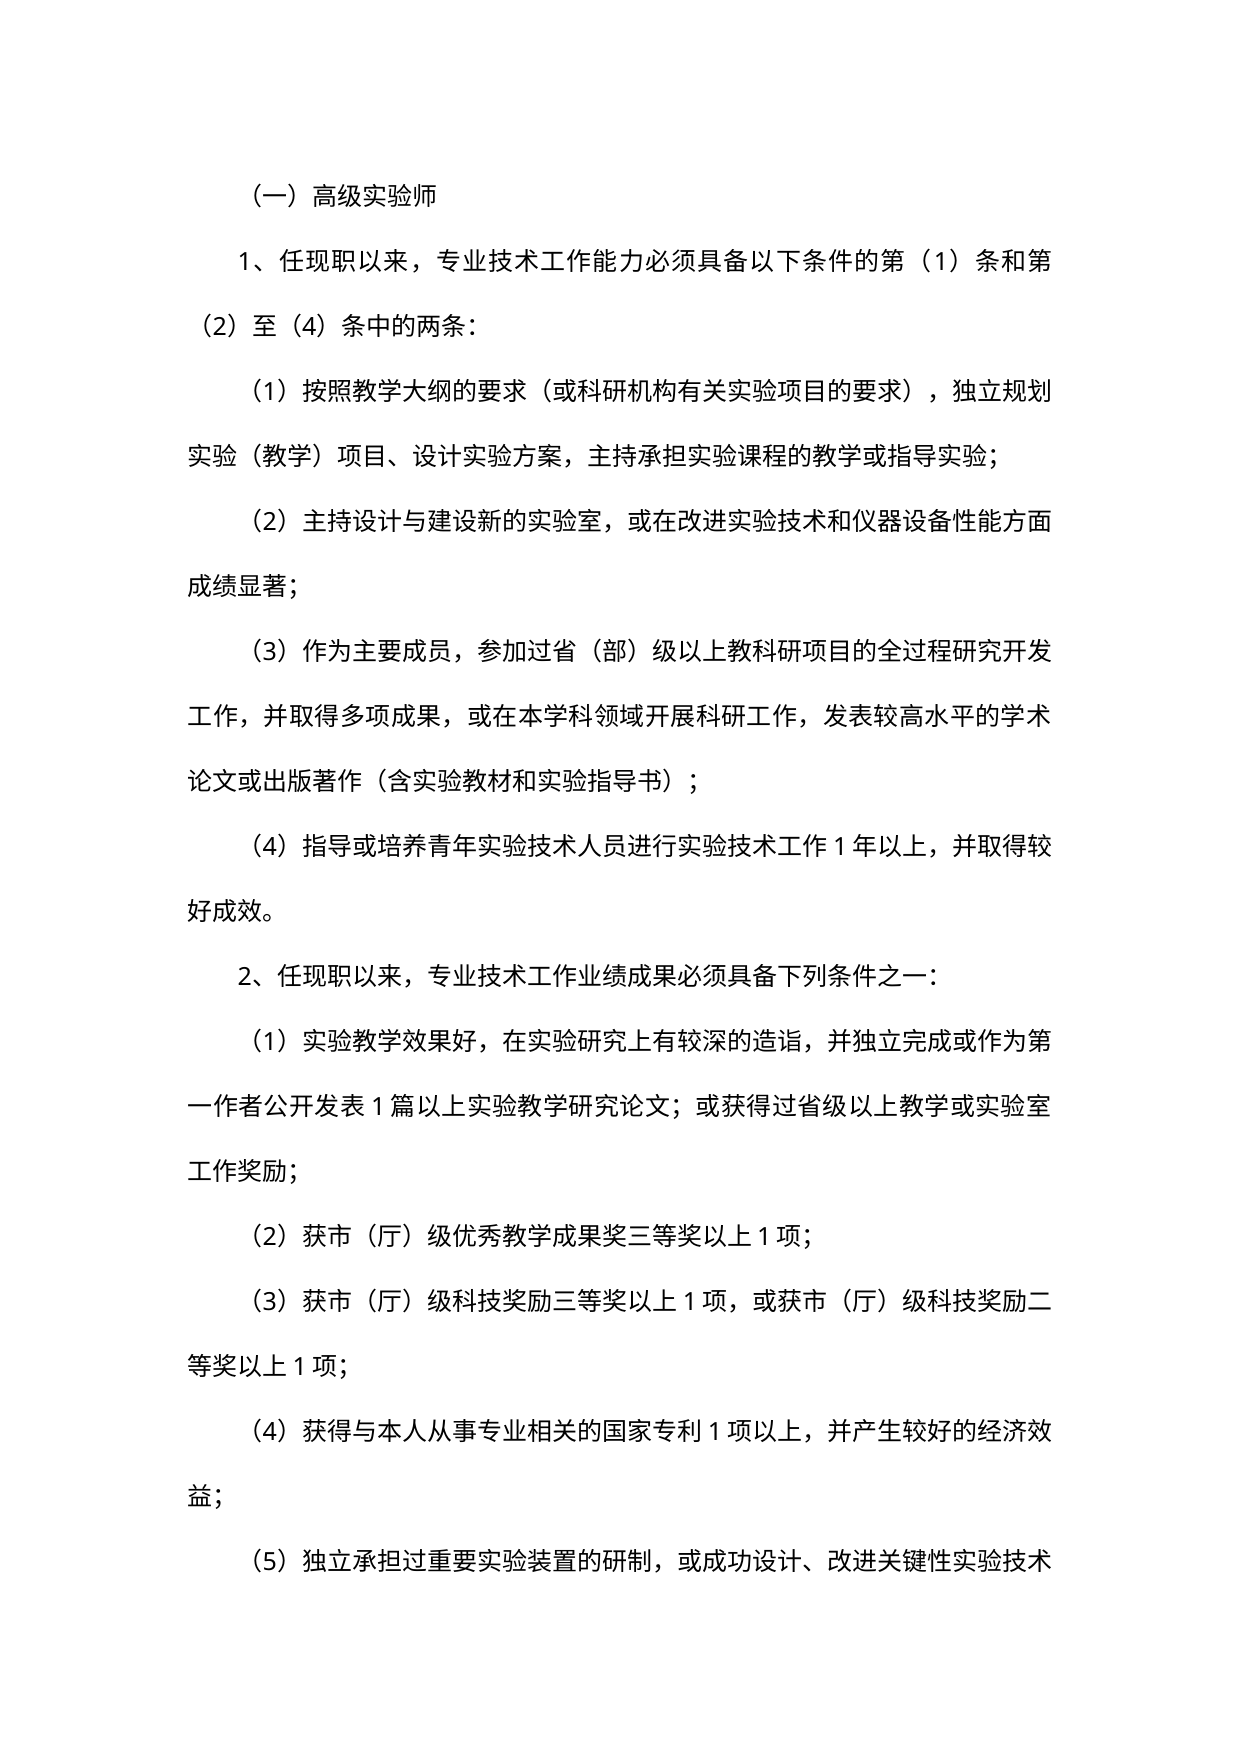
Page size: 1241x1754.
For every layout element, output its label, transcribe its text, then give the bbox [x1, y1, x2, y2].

text （4）获得与本人从事专业相关的国家专利1项以上，并产生较好的经济效益； [187, 1397, 1053, 1527]
text （1）实验教学效果好，在实验研究上有较深的造诣，并独立完成或作为第一作者公开发表1篇以上实验教学研究论文；或获得过省级以上教学或实验室工作奖励； [187, 1007, 1053, 1202]
text 2、任现职以来，专业技术工作业绩成果必须具备下列条件之一： [187, 942, 1053, 1007]
text （2）主持设计与建设新的实验室，或在改进实验技术和仪器设备性能方面成绩显著； [187, 487, 1053, 617]
text （4）指导或培养青年实验技术人员进行实验技术工作1年以上，并取得较好成效。 [187, 812, 1053, 942]
text （3）获市（厅）级科技奖励三等奖以上1项，或获市（厅）级科技奖励二等奖以上1项； [187, 1267, 1053, 1397]
text （一）高级实验师 [187, 162, 1053, 227]
text （2）获市（厅）级优秀教学成果奖三等奖以上1项； [187, 1202, 1053, 1267]
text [187, 1527, 1053, 1592]
text 1、任现职以来，专业技术工作能力必须具备以下条件的第（1）条和第（2）至（4）条中的两条： [187, 227, 1053, 357]
text （3）作为主要成员，参加过省（部）级以上教科研项目的全过程研究开发工作，并取得多项成果，或在本学科领域开展科研工作，发表较高水平的学术论文或出版著作（含实验教材和实验指导书）； [187, 617, 1053, 812]
text （1）按照教学大纲的要求（或科研机构有关实验项目的要求），独立规划实验（教学）项目、设计实验方案，主持承担实验课程的教学或指导实验； [187, 357, 1053, 487]
